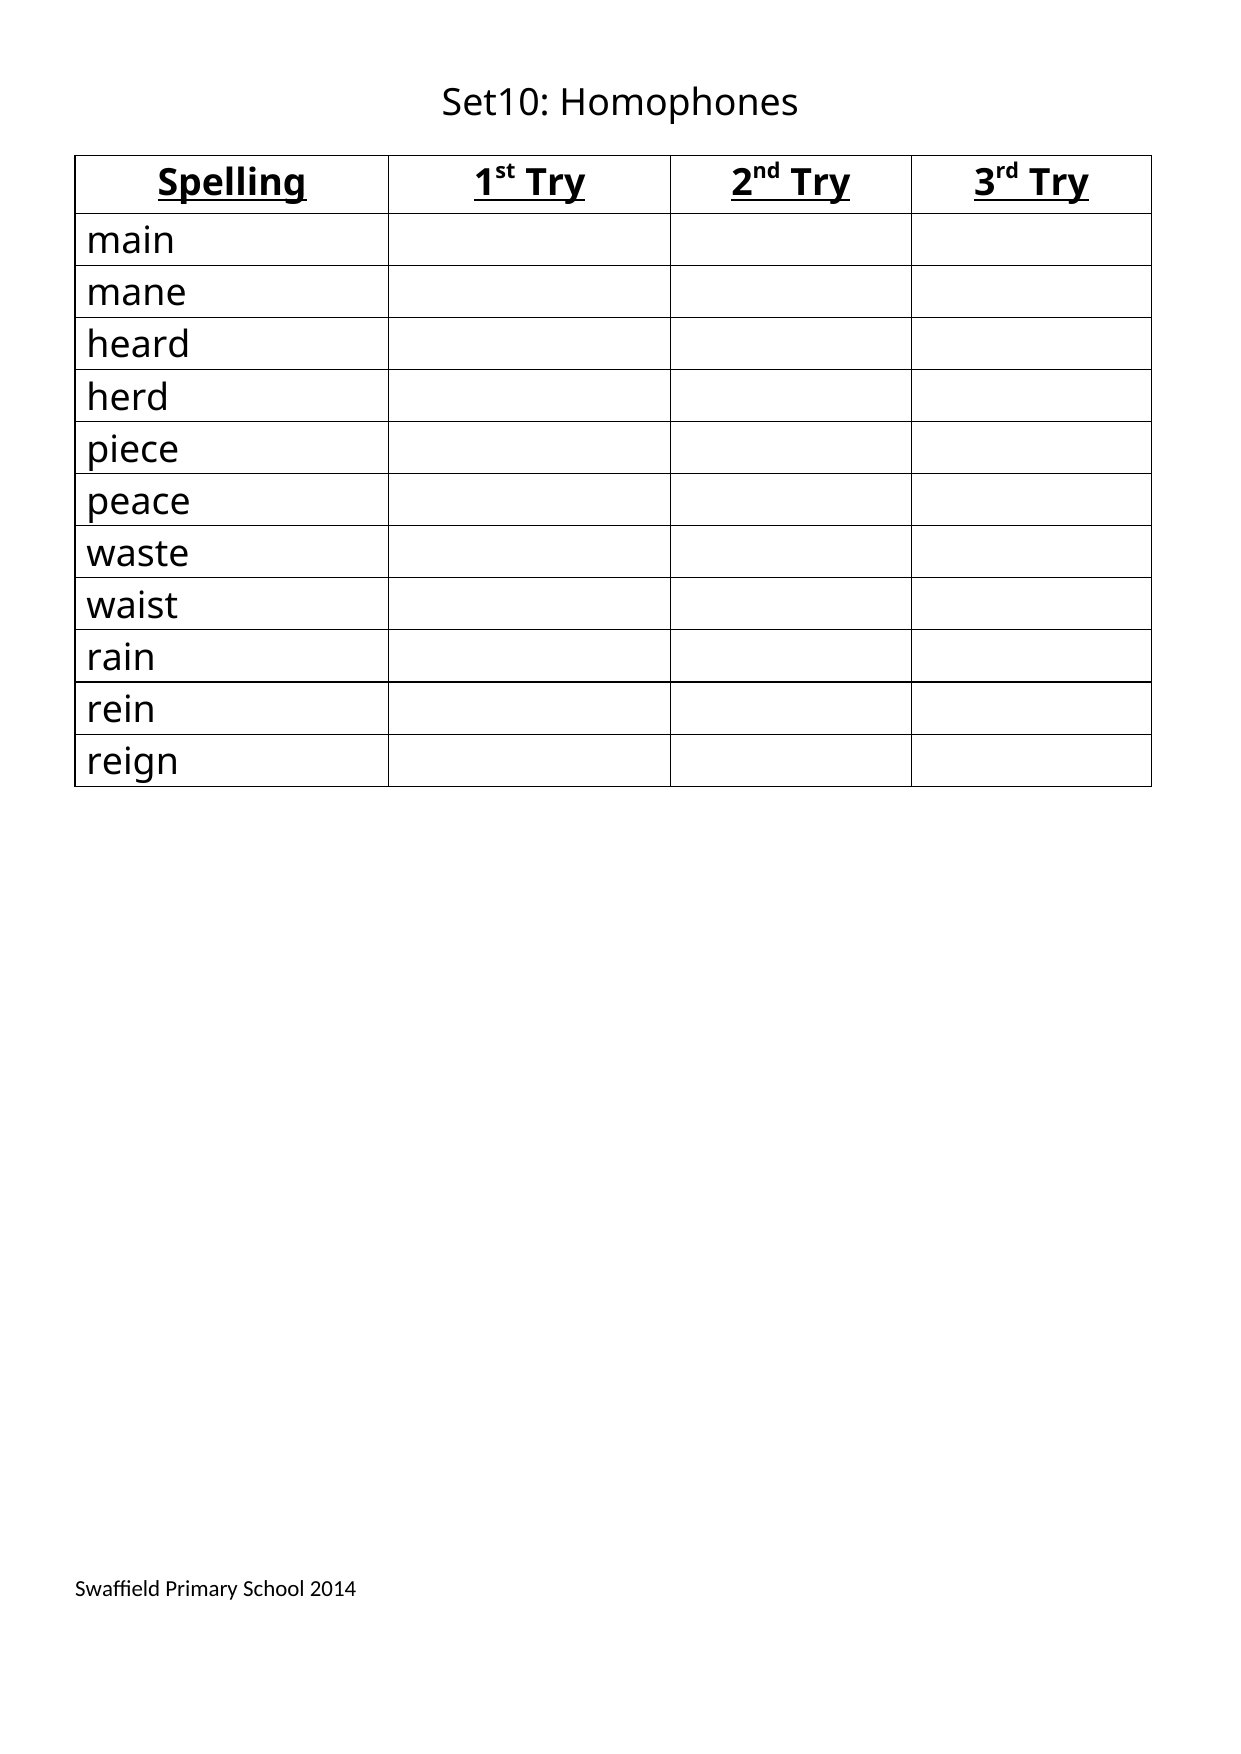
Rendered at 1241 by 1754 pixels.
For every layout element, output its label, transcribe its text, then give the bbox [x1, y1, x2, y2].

table_cell herd [76, 370, 388, 421]
table_cell [912, 526, 1151, 577]
table_cell [912, 630, 1151, 681]
table_cell [912, 318, 1151, 369]
table_cell [389, 266, 670, 317]
table_cell [671, 370, 911, 421]
table_cell peace [76, 474, 388, 525]
table_cell [389, 578, 670, 629]
table_cell [671, 526, 911, 577]
table_cell [671, 474, 911, 525]
table_cell waste [76, 526, 388, 577]
table_cell [912, 422, 1151, 473]
table_cell [912, 266, 1151, 317]
table_header Spelling [76, 156, 388, 213]
table_cell piece [76, 422, 388, 473]
table_cell [671, 578, 911, 629]
table_header 3rd Try [912, 156, 1151, 213]
table_cell waist [76, 578, 388, 629]
table_cell [671, 422, 911, 473]
table_cell rein [76, 683, 388, 733]
table_cell [912, 370, 1151, 421]
table_cell [671, 266, 911, 317]
table_header 2nd Try [671, 156, 911, 213]
table_cell [671, 318, 911, 369]
table_cell [912, 683, 1151, 733]
table_cell [671, 630, 911, 681]
table_cell main [76, 214, 388, 265]
table_cell reign [76, 735, 388, 786]
table_cell [389, 735, 670, 786]
table_cell [389, 630, 670, 681]
table_cell [389, 214, 670, 265]
table_cell [671, 214, 911, 265]
table_header 1st Try [389, 156, 670, 213]
table_cell [389, 474, 670, 525]
table_cell heard [76, 318, 388, 369]
table_cell [389, 683, 670, 733]
text Set10: Homophones [75, 75, 1165, 126]
table_cell rain [76, 630, 388, 681]
table_cell [389, 318, 670, 369]
table_cell [671, 735, 911, 786]
table_cell [389, 370, 670, 421]
table_cell [912, 214, 1151, 265]
table_cell [389, 526, 670, 577]
table_cell [912, 735, 1151, 786]
table_cell [389, 422, 670, 473]
table_cell [671, 683, 911, 733]
table_cell [912, 578, 1151, 629]
table_cell [912, 474, 1151, 525]
table_cell mane [76, 266, 388, 317]
